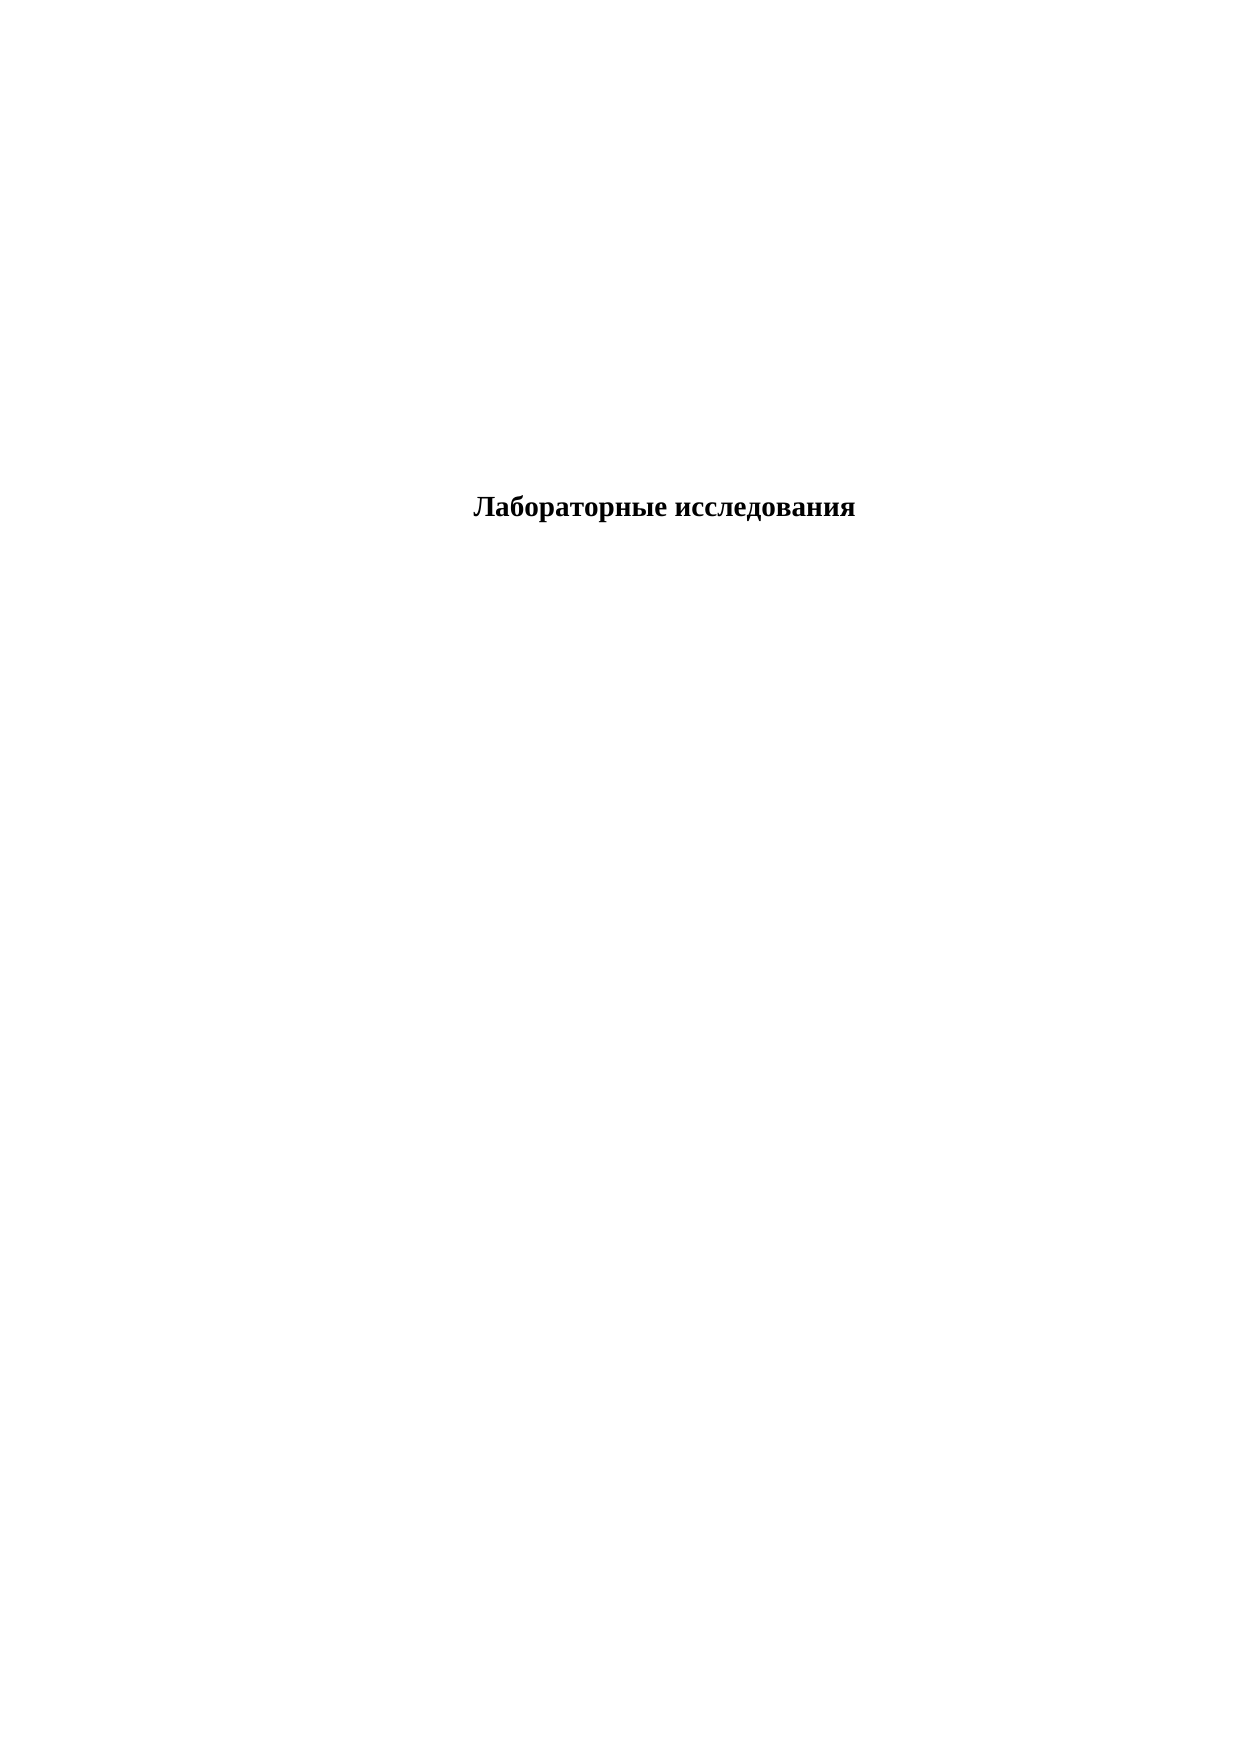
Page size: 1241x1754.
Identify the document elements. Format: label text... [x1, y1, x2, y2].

text Лабораторные исследования [177, 489, 1152, 523]
